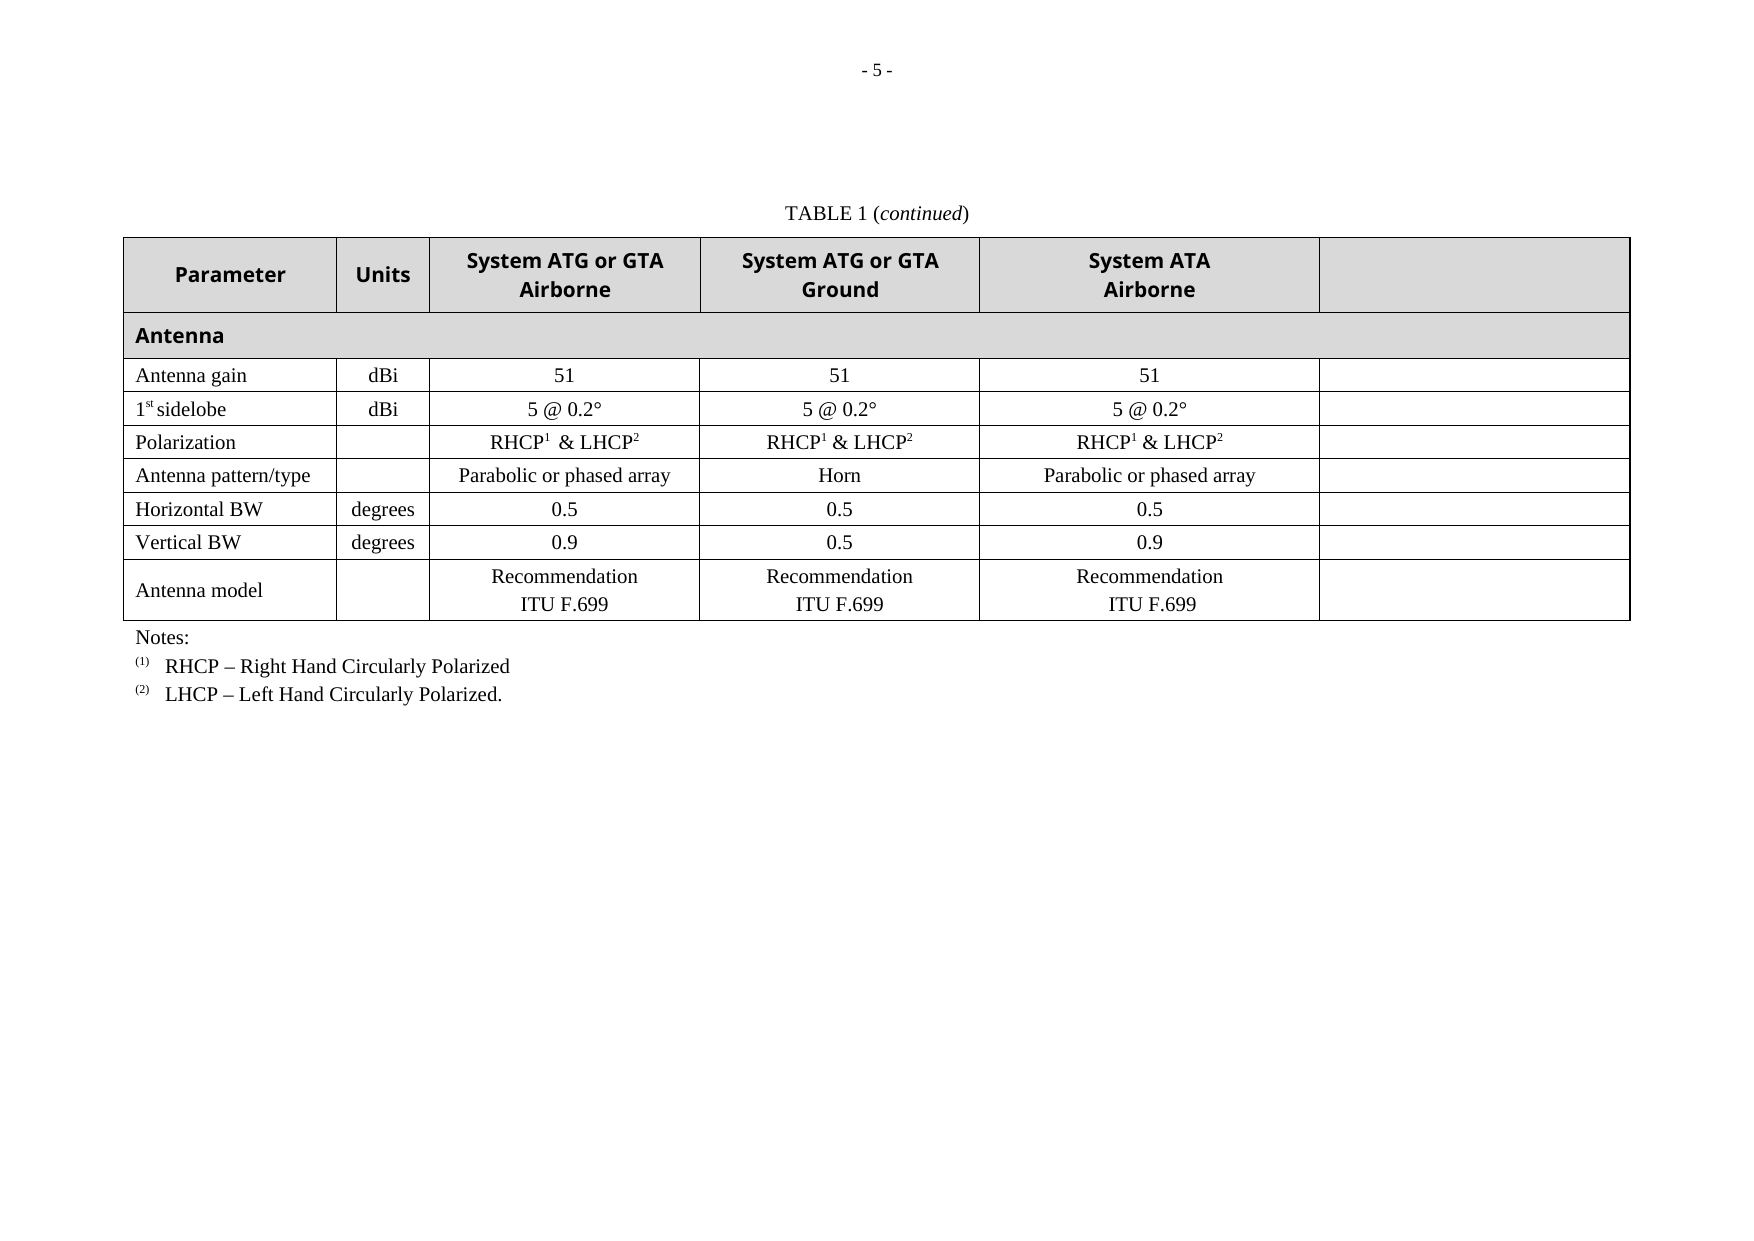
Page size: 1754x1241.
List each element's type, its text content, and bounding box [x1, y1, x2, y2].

table_cell Horn [700, 459, 979, 492]
table_cell Notes: (1) RHCP – Right Hand Circularly Polarized (2) LHCP – Left Hand Circularly Polarized. [124, 621, 1630, 738]
table_header System ATG or GTA Airborne [430, 238, 700, 312]
table_cell [337, 426, 429, 458]
table_cell 0.5 [430, 493, 699, 525]
table_cell 5 @ 0.2° [980, 392, 1319, 425]
table_cell Antenna model [124, 560, 336, 620]
table_cell Horizontal BW [124, 493, 336, 525]
table_cell 0.5 [700, 526, 979, 558]
table_cell Recommendation ITU F.699 [980, 560, 1319, 620]
table_cell RHCP1 & LHCP2 [430, 426, 699, 458]
table_cell dBi [337, 359, 429, 391]
table_cell Recommendation ITU F.699 [430, 560, 699, 620]
table_cell 0.5 [700, 493, 979, 525]
table_cell 5 @ 0.2° [430, 392, 699, 425]
table_cell 0.9 [430, 526, 699, 558]
table_cell Antenna gain [124, 359, 336, 391]
table_cell degrees [337, 493, 429, 525]
table_cell 5 @ 0.2° [700, 392, 979, 425]
table_cell [1320, 459, 1629, 492]
table_header Units [337, 238, 429, 312]
text TABLE 1 (continued) [148, 176, 1606, 224]
table_cell [1320, 392, 1629, 425]
table_cell Antenna [124, 313, 1629, 358]
table_cell [1320, 493, 1629, 525]
table_cell 51 [430, 359, 699, 391]
table_header Parameter [124, 238, 336, 312]
table_cell 1st sidelobe [124, 392, 336, 425]
table_cell Polarization [124, 426, 336, 458]
table_cell Recommendation ITU F.699 [700, 560, 979, 620]
table_cell [1320, 426, 1629, 458]
table_cell 51 [700, 359, 979, 391]
table_cell 0.9 [980, 526, 1319, 558]
table_cell RHCP1 & LHCP2 [980, 426, 1319, 458]
table_cell RHCP1 & LHCP2 [700, 426, 979, 458]
table_cell Antenna pattern/type [124, 459, 336, 492]
table_cell 51 [980, 359, 1319, 391]
table_cell [1320, 526, 1629, 558]
table_cell 0.5 [980, 493, 1319, 525]
table_header [1320, 238, 1629, 312]
table_header System ATA Airborne [980, 238, 1319, 312]
table_cell Parabolic or phased array [430, 459, 699, 492]
table_cell degrees [337, 526, 429, 558]
table_cell [337, 560, 429, 620]
table_cell Parabolic or phased array [980, 459, 1319, 492]
table_cell Vertical BW [124, 526, 336, 558]
table_cell [1320, 359, 1629, 391]
table_cell [337, 459, 429, 492]
table_cell dBi [337, 392, 429, 425]
table_header System ATG or GTA Ground [701, 238, 979, 312]
table_cell [1320, 560, 1629, 620]
